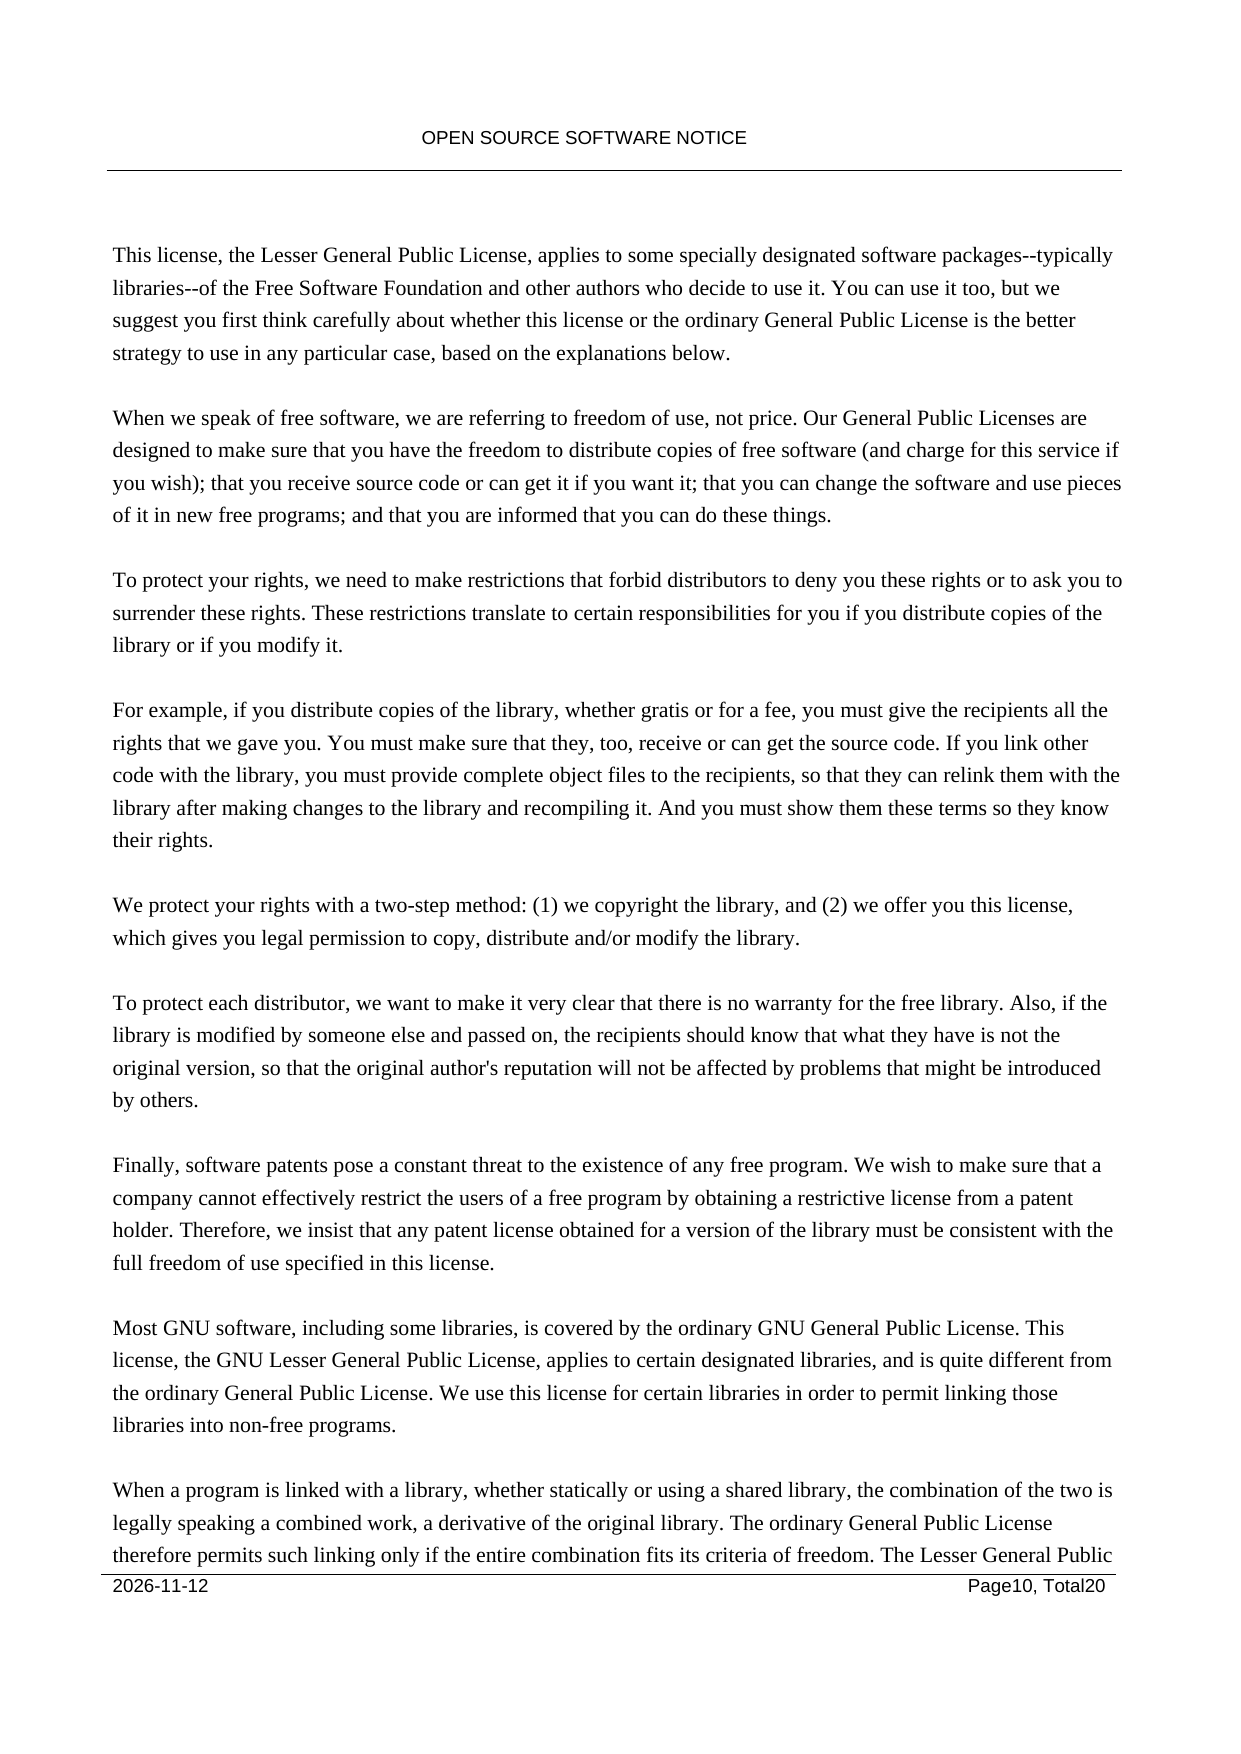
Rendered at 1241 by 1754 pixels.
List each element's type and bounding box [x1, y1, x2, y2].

text [112, 206, 1128, 1571]
